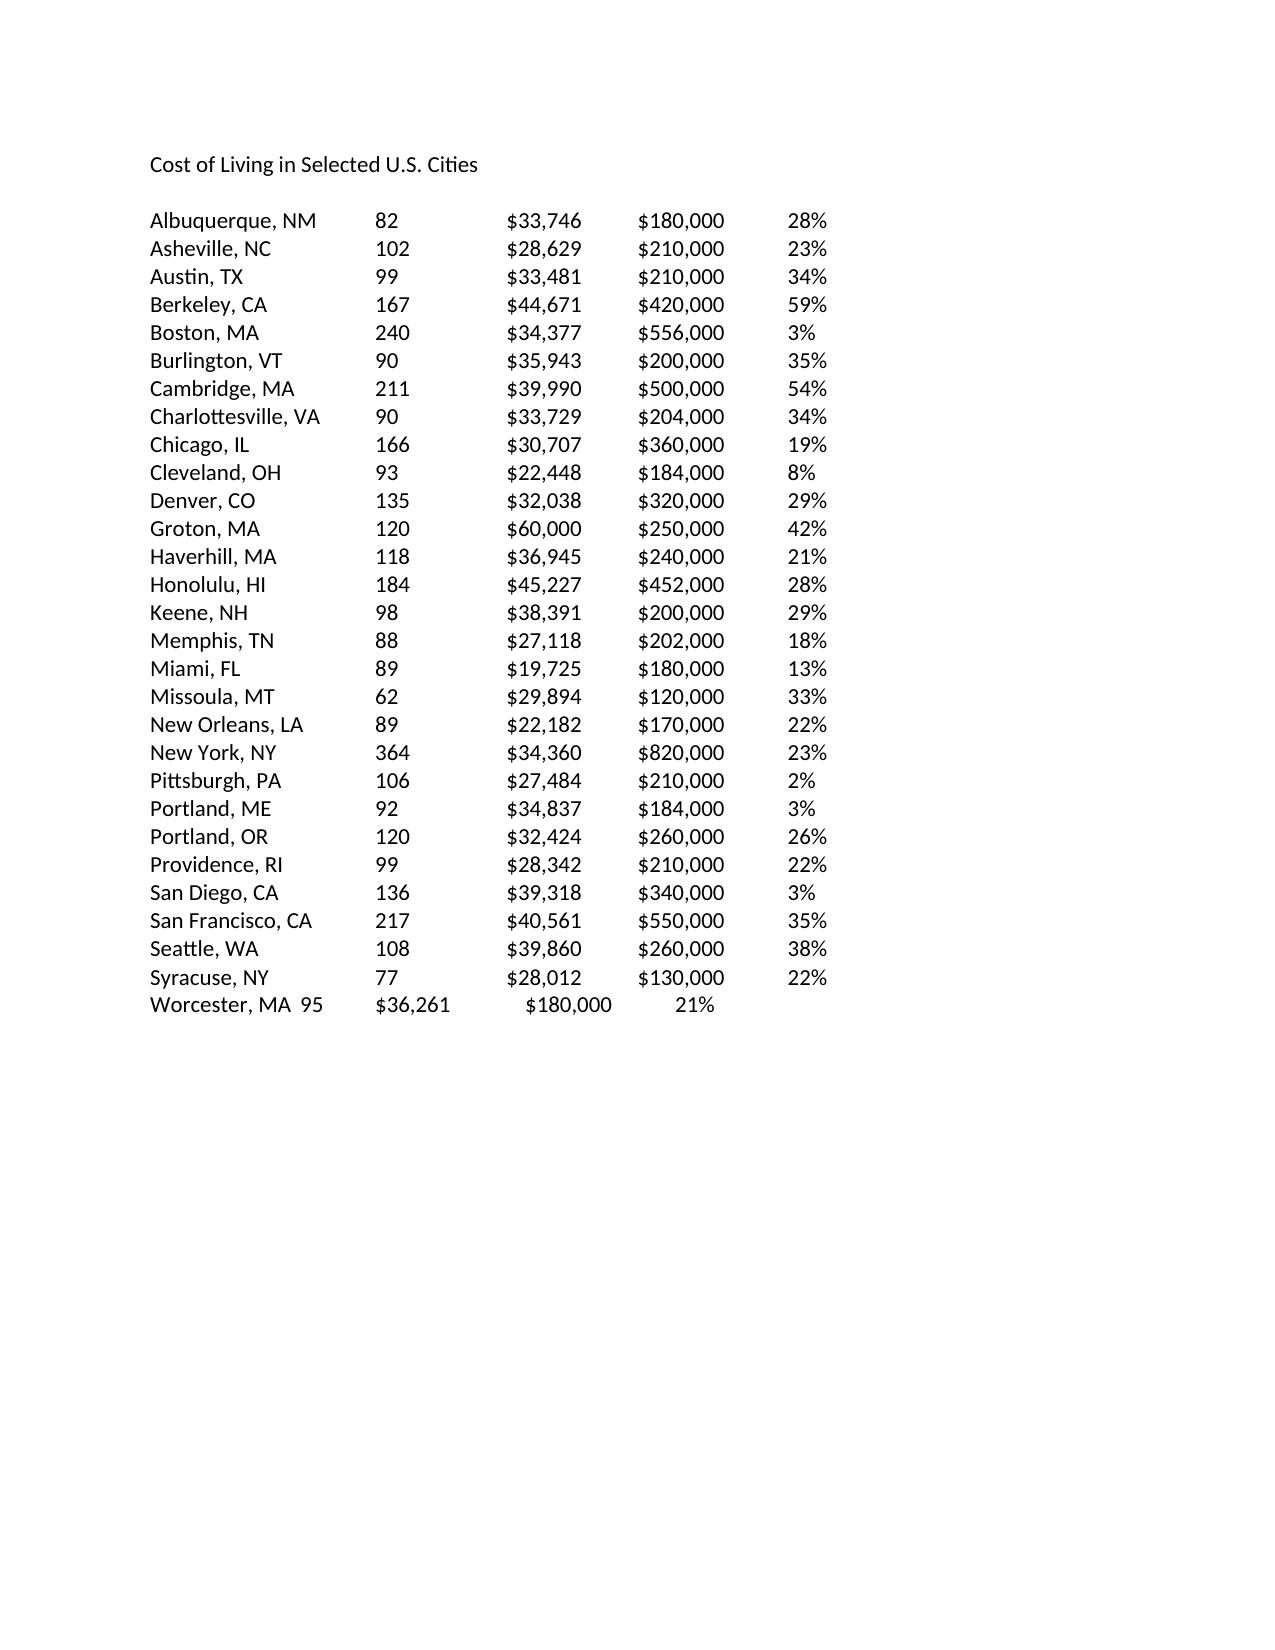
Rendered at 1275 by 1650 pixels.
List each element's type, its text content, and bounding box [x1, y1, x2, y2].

text Cost of Living in Selected Cities [150, 150, 1125, 178]
text Albuquerque, NM 82 $33,746 $180,000 28% [150, 206, 1125, 234]
text Seattle, WA 108 $39,860 $260,000 38% [150, 934, 1125, 963]
text Groton, MA 120 $60,000 $250,000 42% [150, 514, 1125, 542]
text Keene, NH 98 $38,391 $200,000 29% [150, 598, 1125, 626]
text Cambridge, MA 211 $39,990 $500,000 54% [150, 374, 1125, 402]
text Worcester, MA 95 $36,261 $180,000 21% [150, 991, 1125, 1019]
text Denver, CO 135 $32,038 $320,000 29% [150, 486, 1125, 514]
text Syracuse, NY 77 $28,012 $130,000 22% [150, 963, 1125, 991]
text Portland, OR 120 $32,424 $260,000 26% [150, 822, 1125, 851]
text Cleveland, OH 93 $22,448 $184,000 8% [150, 458, 1125, 486]
text Providence, RI 99 $28,342 $210,000 22% [150, 851, 1125, 878]
text New York, NY 364 $34,360 $820,000 23% [150, 738, 1125, 766]
text Boston, MA 240 $34,377 $556,000 3% [150, 318, 1125, 346]
text Miami, FL 89 $19,725 $180,000 13% [150, 654, 1125, 682]
text Berkeley, CA 167 $44,671 $420,000 59% [150, 290, 1125, 318]
text Missoula, MT 62 $29,894 $120,000 33% [150, 682, 1125, 710]
text Burlington, VT 90 $35,943 $200,000 35% [150, 346, 1125, 374]
text Memphis, TN 88 $27,118 $202,000 18% [150, 626, 1125, 654]
text Portland, ME 92 $34,837 $184,000 3% [150, 794, 1125, 822]
text Chicago, IL 166 $30,707 $360,000 19% [150, 430, 1125, 458]
text Pittsburgh, PA 106 $27,484 $210,000 2% [150, 766, 1125, 794]
text Asheville, NC 102 $28,629 $210,000 23% [150, 234, 1125, 262]
text Charlottesville, VA 90 $33,729 $204,000 34% [150, 402, 1125, 430]
text Honolulu, HI 184 $45,227 $452,000 28% [150, 570, 1125, 598]
text San Francisco, CA 217 $40,561 $550,000 35% [150, 907, 1125, 934]
text Austin, TX 99 $33,481 $210,000 34% [150, 262, 1125, 290]
text San Diego, CA 136 $39,318 $340,000 3% [150, 878, 1125, 907]
text New Orleans, LA 89 $22,182 $170,000 22% [150, 710, 1125, 738]
text Haverhill, MA 118 $36,945 $240,000 21% [150, 542, 1125, 570]
